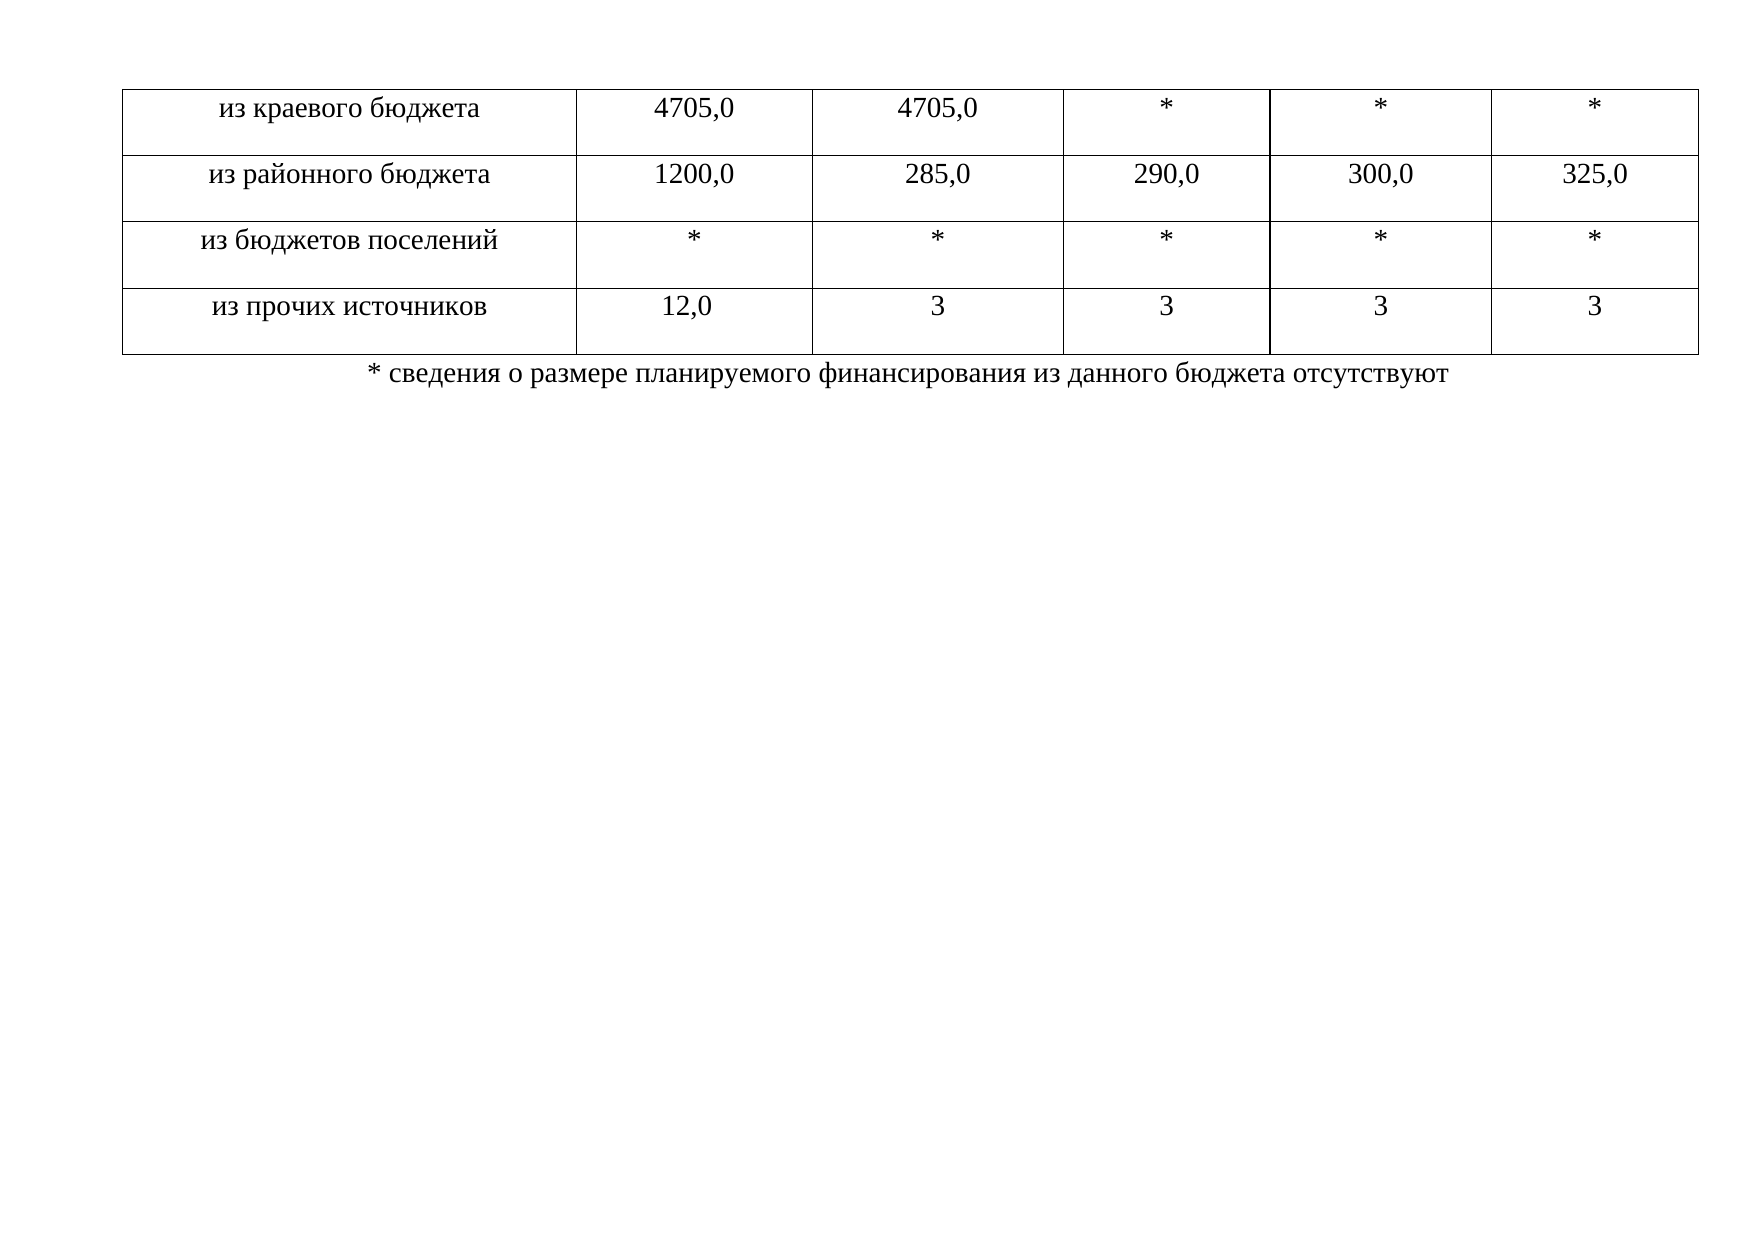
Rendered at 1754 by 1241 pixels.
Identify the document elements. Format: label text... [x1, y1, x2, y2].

table_cell 3 [1492, 289, 1698, 354]
table_cell 290,0 [1064, 156, 1269, 221]
table_cell из районного бюджета [123, 156, 576, 221]
table_cell 12,0 [577, 289, 812, 354]
table_cell * [813, 222, 1063, 287]
table_cell 1200,0 [577, 156, 812, 221]
table_cell 4705,0 [577, 90, 812, 155]
table_cell из краевого бюджета [123, 90, 576, 155]
table_cell * [1492, 222, 1698, 287]
table_cell 285,0 [813, 156, 1063, 221]
table_cell * [1064, 222, 1269, 287]
table_cell 3 [1271, 289, 1491, 354]
table_cell 325,0 [1492, 156, 1698, 221]
table_cell * [1271, 90, 1491, 155]
text * сведения о размере планируемого финансирования из данного бюджета отсутствуют [118, 355, 1698, 388]
table_cell * [577, 222, 812, 287]
table_cell * [1492, 90, 1698, 155]
table_cell 4705,0 [813, 90, 1063, 155]
table_cell из бюджетов поселений [123, 222, 576, 287]
table_cell 3 [813, 289, 1063, 354]
table_cell 300,0 [1271, 156, 1491, 221]
table_cell 3 [1064, 289, 1269, 354]
table_cell * [1271, 222, 1491, 287]
table_cell * [1064, 90, 1269, 155]
table_cell из прочих источников [123, 289, 576, 354]
